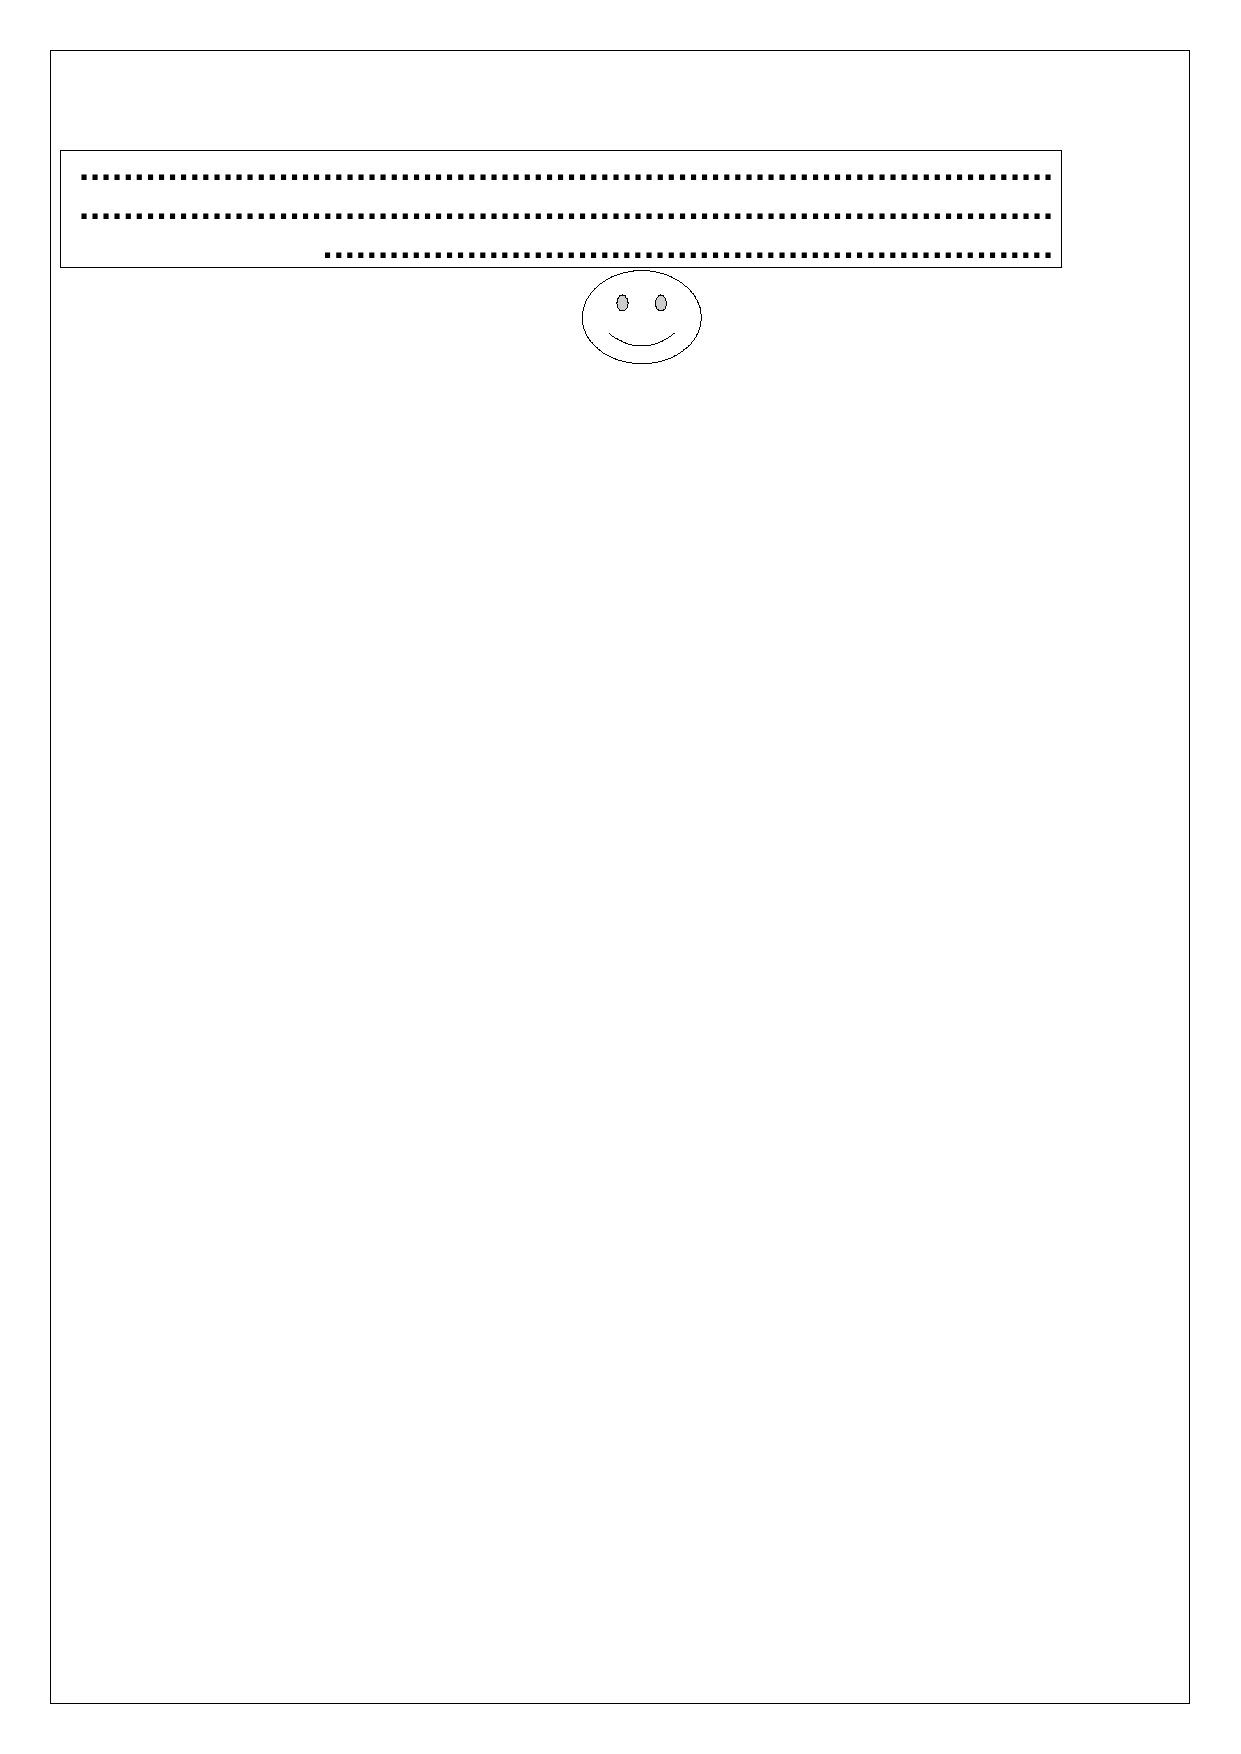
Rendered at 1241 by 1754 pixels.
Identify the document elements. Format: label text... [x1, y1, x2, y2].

text .................................................................................................................................................................................................................................................. [61, 151, 1061, 267]
